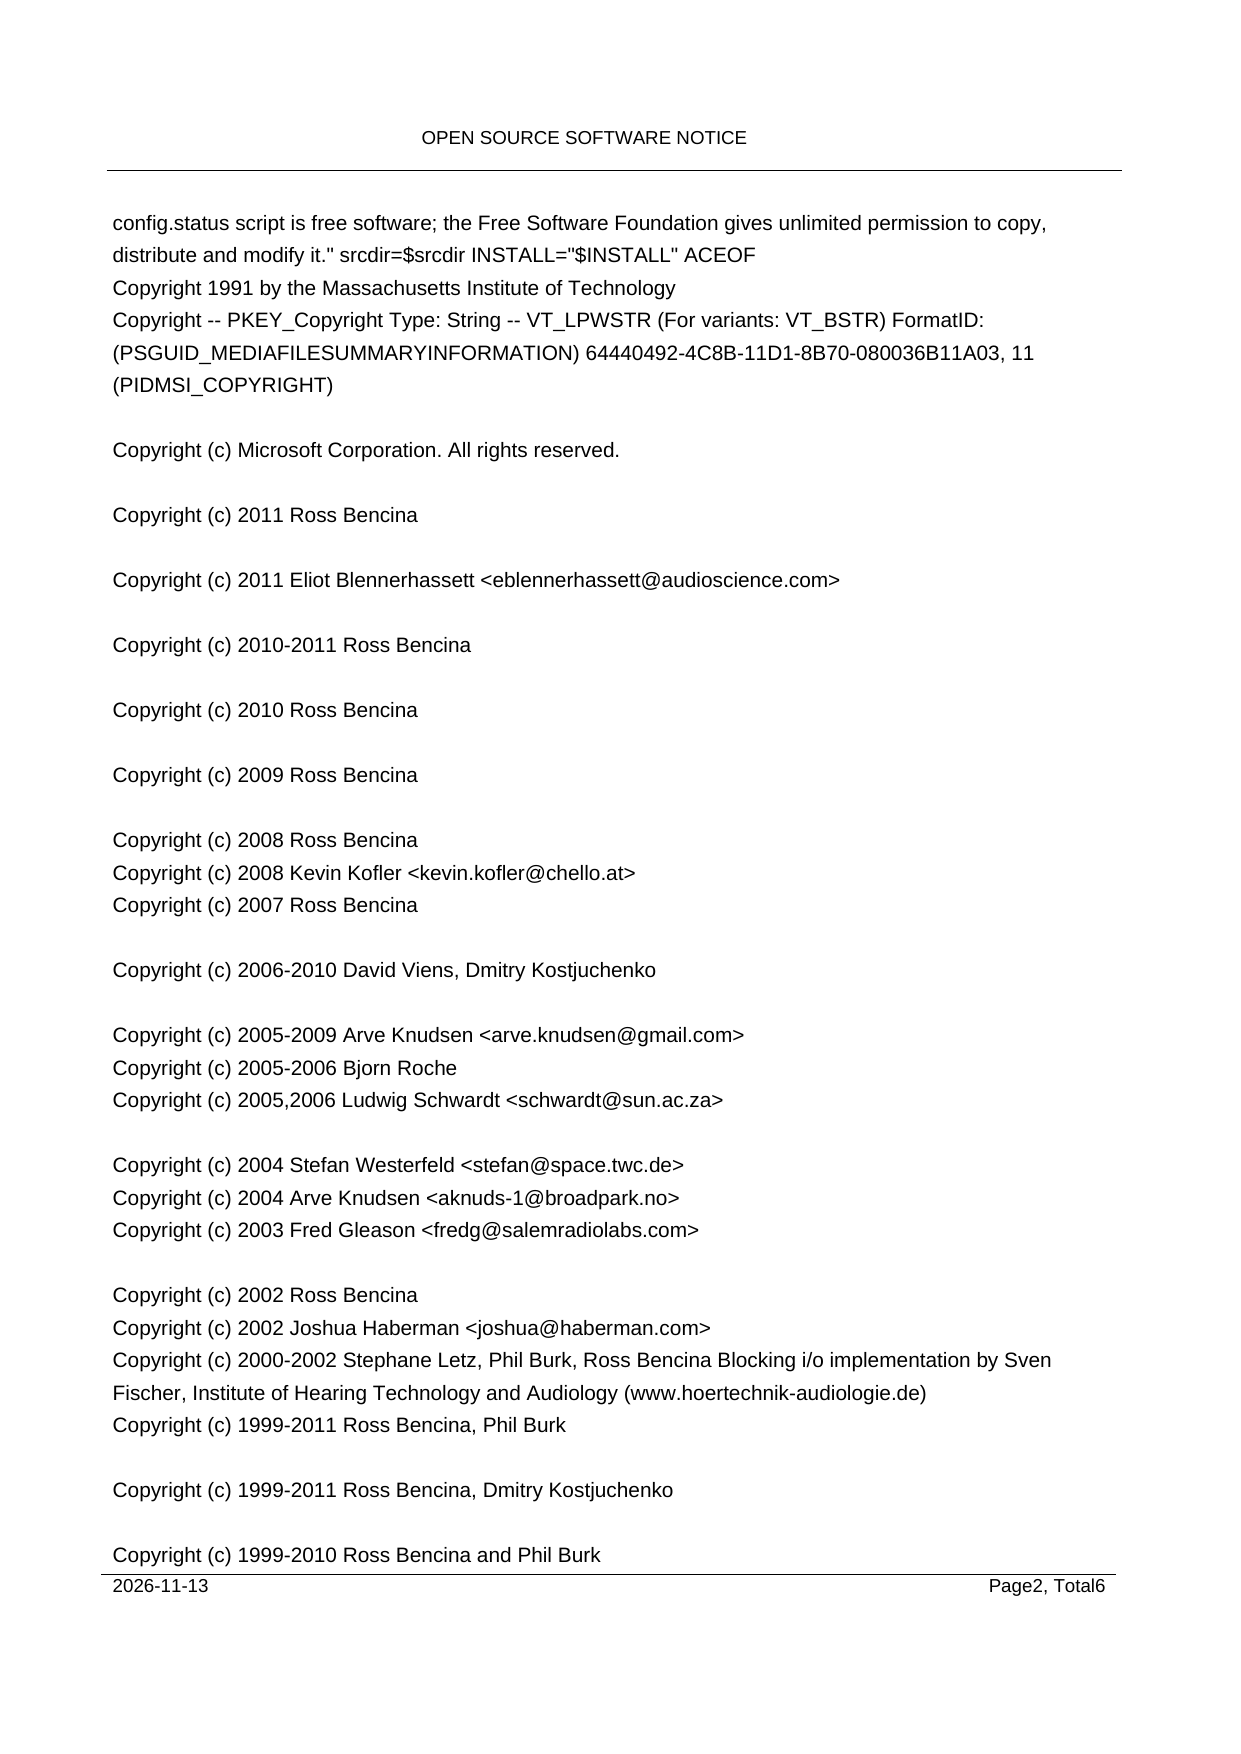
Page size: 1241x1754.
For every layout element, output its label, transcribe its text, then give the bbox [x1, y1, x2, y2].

text Copyright (c) 2005-2009 Arve Knudsen <arve.knudsen@gmail.com> [112, 1019, 1128, 1051]
text Copyright (c) 2011 Eliot Blennerhassett <eblennerhassett@audioscience.com> [112, 564, 1128, 629]
text Copyright (c) 2004 Arve Knudsen <aknuds-1@broadpark.no> [112, 1181, 1128, 1214]
text Copyright (c) 2010-2011 Ross Bencina [112, 629, 1128, 694]
text Copyright (c) 2002 Joshua Haberman <joshua@haberman.com> [112, 1311, 1128, 1344]
text Copyright (c) 2011 Ross Bencina [112, 499, 1128, 564]
text Copyright (c) 2005-2006 Bjorn Roche [112, 1051, 1128, 1084]
text Copyright (c) 2005,2006 Ludwig Schwardt <schwardt@sun.ac.za> [112, 1084, 1128, 1149]
text Copyright (c) 1999-2011 Ross Bencina, Phil Burk [112, 1409, 1128, 1474]
text Copyright (c) 1999-2011 Ross Bencina, Dmitry Kostjuchenko [112, 1474, 1128, 1539]
text Copyright -- PKEY_Copyright Type: String -- VT_LPWSTR (For variants: VT_BSTR) FormatID: (PSGUID_MEDIAFILESUMMARYINFORMATION) 64440492-4C8B-11D1-8B70-080036B11A03, 11 (PIDMSI_COPYRIGHT) [112, 304, 1128, 434]
text Copyright (c) 2008 Ross Bencina [112, 824, 1128, 856]
text Copyright (c) 2009 Ross Bencina [112, 759, 1128, 824]
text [112, 206, 1128, 271]
text Copyright (c) 2007 Ross Bencina [112, 889, 1128, 954]
text Copyright (c) 2010 Ross Bencina [112, 694, 1128, 759]
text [112, 1539, 1128, 1571]
text Copyright (c) 2000-2002 Stephane Letz, Phil Burk, Ross Bencina Blocking i/o implementation by Sven Fischer, Institute of Hearing Technology and Audiology (www.hoertechnik-audiologie.de) [112, 1344, 1128, 1409]
text Copyright (c) 2006-2010 David Viens, Dmitry Kostjuchenko [112, 954, 1128, 1019]
text Copyright (c) 2004 Stefan Westerfeld <stefan@space.twc.de> [112, 1149, 1128, 1181]
text Copyright (c) Microsoft Corporation. All rights reserved. [112, 434, 1128, 499]
text Copyright (c) 2008 Kevin Kofler <kevin.kofler@chello.at> [112, 856, 1128, 889]
text Copyright (c) 2003 Fred Gleason <fredg@salemradiolabs.com> [112, 1214, 1128, 1279]
text Copyright (c) 2002 Ross Bencina [112, 1279, 1128, 1311]
text Copyright 1991 by the Massachusetts Institute of Technology [112, 271, 1128, 304]
